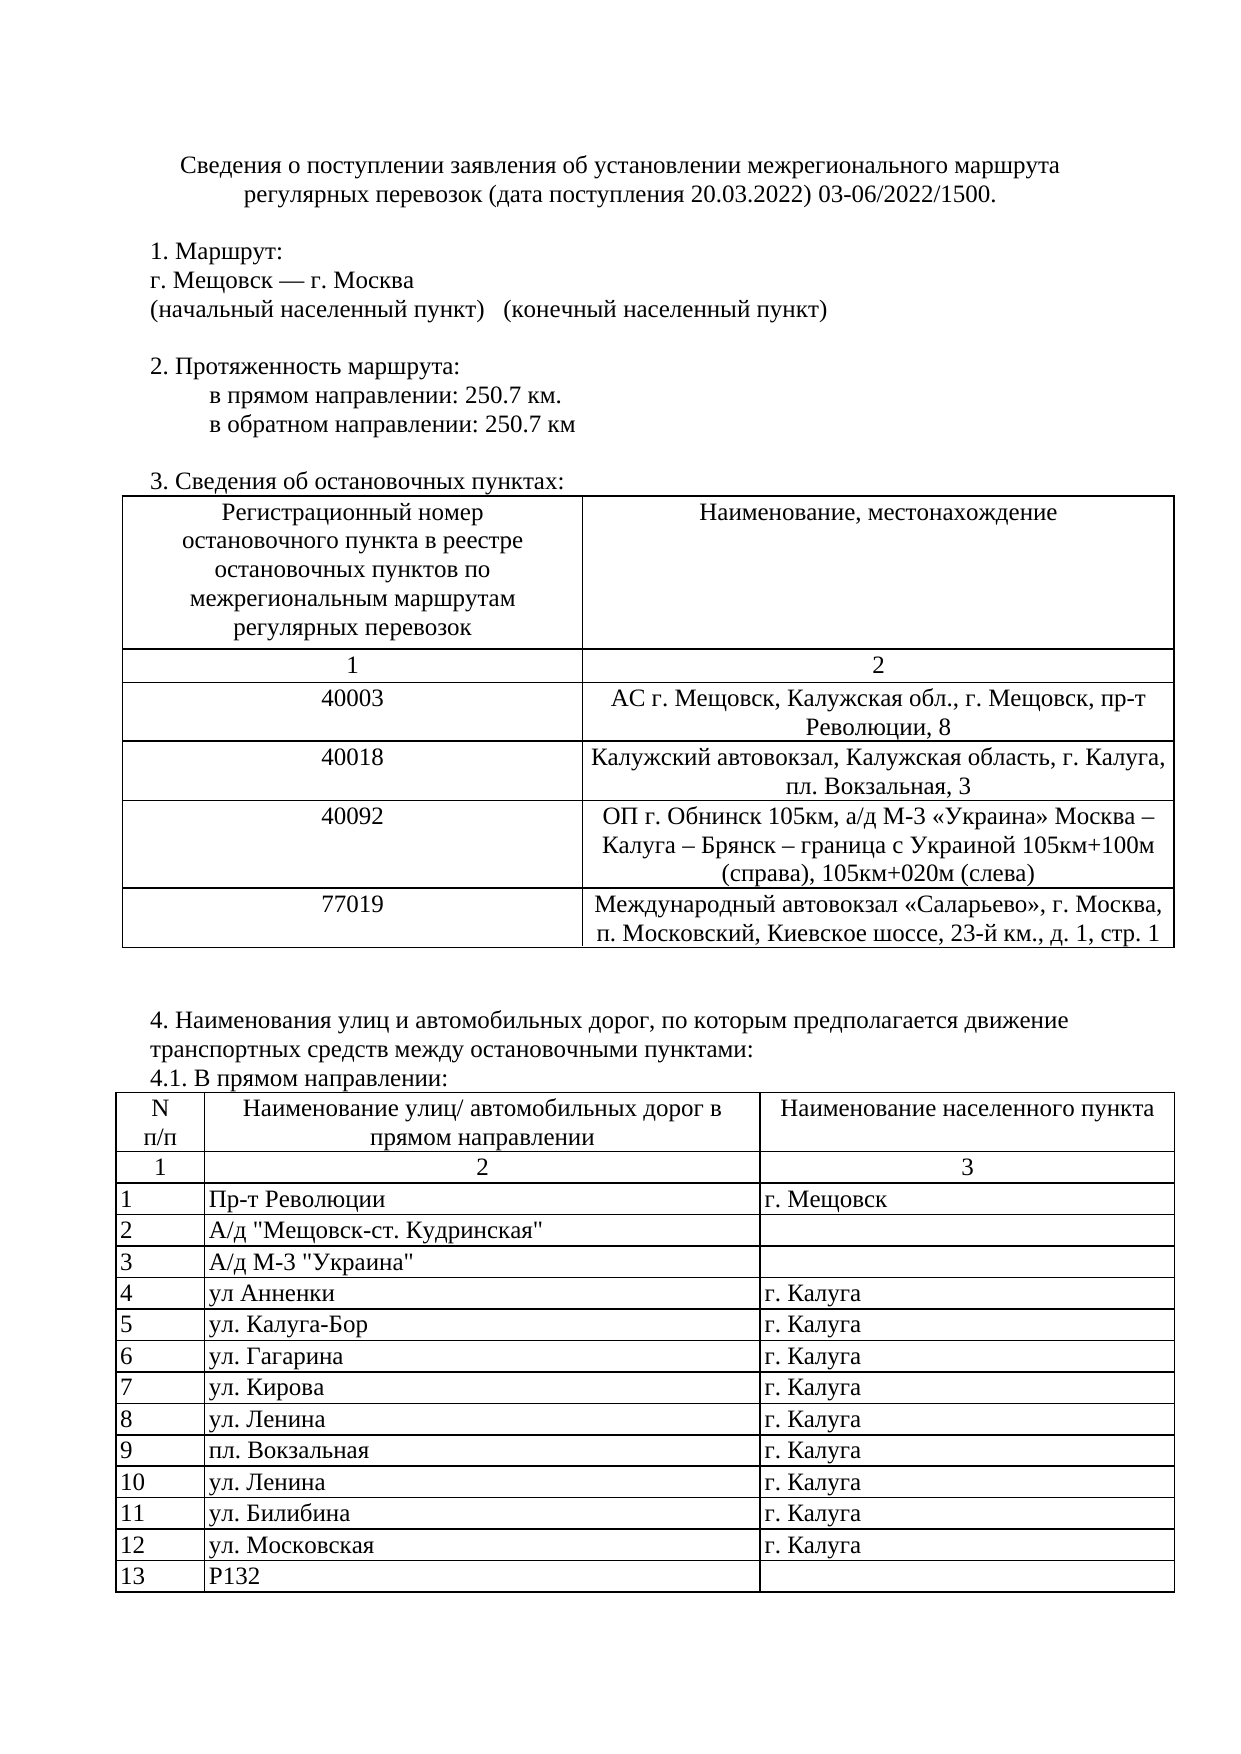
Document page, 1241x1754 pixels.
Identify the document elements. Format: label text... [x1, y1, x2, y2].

table_cell 6 [117, 1341, 204, 1371]
table_cell 2 [117, 1215, 204, 1245]
table_cell [761, 1561, 1174, 1591]
table_header Наименование улиц/ автомобильных дорог в прямом направлении [205, 1093, 759, 1151]
table_cell ул. Кирова [205, 1373, 759, 1402]
table_cell пл. Вокзальная [205, 1436, 759, 1465]
table_cell г. Мещовск [761, 1184, 1174, 1214]
table_cell г. Калуга [761, 1341, 1174, 1371]
table_cell г. Калуга [761, 1404, 1174, 1434]
text г. Мещовск — г. Москва [150, 265, 1090, 294]
text 1. Маршрут: [150, 236, 1090, 265]
table_cell 7 [117, 1373, 204, 1402]
table_cell 40018 [123, 742, 582, 799]
table_cell 9 [117, 1436, 204, 1465]
table_cell А/д "Мещовск-ст. Кудринская" [205, 1215, 759, 1245]
table_cell 4 [117, 1278, 204, 1308]
table_header Регистрационный номер остановочного пункта в реестре остановочных пунктов по межрегиональным маршрутам регулярных перевозок [123, 497, 582, 648]
table_cell ул Анненки [205, 1278, 759, 1308]
text 2. Протяженность маршрута: [150, 351, 1090, 380]
table_cell г. Калуга [761, 1310, 1174, 1339]
table_cell ул. Московская [205, 1530, 759, 1560]
table_cell 3 [117, 1247, 204, 1277]
table_cell ул. Ленина [205, 1404, 759, 1434]
table_cell ул. Ленина [205, 1467, 759, 1497]
text 3. Сведения об остановочных пунктах: [150, 466, 1090, 495]
table_cell ул. Билибина [205, 1498, 759, 1528]
text 4.1. В прямом направлении: [150, 1063, 1090, 1092]
text в обратном направлении: 250.7 км [150, 409, 1090, 437]
table_cell г. Калуга [761, 1498, 1174, 1528]
table_cell г. Калуга [761, 1530, 1174, 1560]
table_cell 5 [117, 1310, 204, 1339]
table_cell [761, 1247, 1174, 1277]
table_header Наименование населенного пункта [761, 1093, 1174, 1151]
table_header N п/п [117, 1093, 204, 1151]
table_cell 8 [117, 1404, 204, 1434]
table_cell 13 [117, 1561, 204, 1591]
table_cell 12 [117, 1530, 204, 1560]
table_cell г. Калуга [761, 1467, 1174, 1497]
table_cell 11 [117, 1498, 204, 1528]
table_cell 1 [117, 1184, 204, 1214]
table_cell 40003 [123, 683, 582, 740]
table_cell ул. Гагарина [205, 1341, 759, 1371]
table_cell Калужский автовокзал, Калужская область, г. Калуга, пл. Вокзальная, 3 [583, 742, 1173, 799]
table_cell 77019 [123, 889, 582, 946]
table_header Наименование, местонахождение [583, 497, 1173, 648]
text Сведения о поступлении заявления об установлении межрегионального маршрута регулярных перевозок (дата поступления 20.03.2022) 03-06/2022/1500. [150, 150, 1090, 207]
table_cell 3 [761, 1152, 1174, 1182]
table_cell ОП г. Обнинск 105км, а/д М-3 «Украина» Москва – Калуга – Брянск – граница с Украиной 105км+100м (справа), 105км+020м (слева) [583, 801, 1173, 887]
table_cell 40092 [123, 801, 582, 887]
table_cell 2 [205, 1152, 759, 1182]
table_cell Пр-т Революции [205, 1184, 759, 1214]
table_cell 10 [117, 1467, 204, 1497]
table_cell г. Калуга [761, 1373, 1174, 1402]
table_cell Р132 [205, 1561, 759, 1591]
text в прямом направлении: 250.7 км. [150, 380, 1090, 409]
table_cell 1 [123, 650, 582, 681]
text 4. Наименования улиц и автомобильных дорог, по которым предполагается движение транспортных средств между остановочными пунктами: [150, 1005, 1090, 1063]
table_cell г. Калуга [761, 1436, 1174, 1465]
table_cell ул. Калуга-Бор [205, 1310, 759, 1339]
table_cell АС г. Мещовск, Калужская обл., г. Мещовск, пр-т Революции, 8 [583, 683, 1173, 740]
table_cell 1 [117, 1152, 204, 1182]
table_cell 2 [583, 650, 1173, 681]
table_cell г. Калуга [761, 1278, 1174, 1308]
table_cell А/д М-3 "Украина" [205, 1247, 759, 1277]
table_cell [761, 1215, 1174, 1245]
table_cell Международный автовокзал «Саларьево», г. Москва, п. Московский, Киевское шоссе, 23-й км., д. 1, стр. 1 [583, 889, 1173, 946]
text (начальный населенный пункт) (конечный населенный пункт) [150, 294, 1090, 322]
